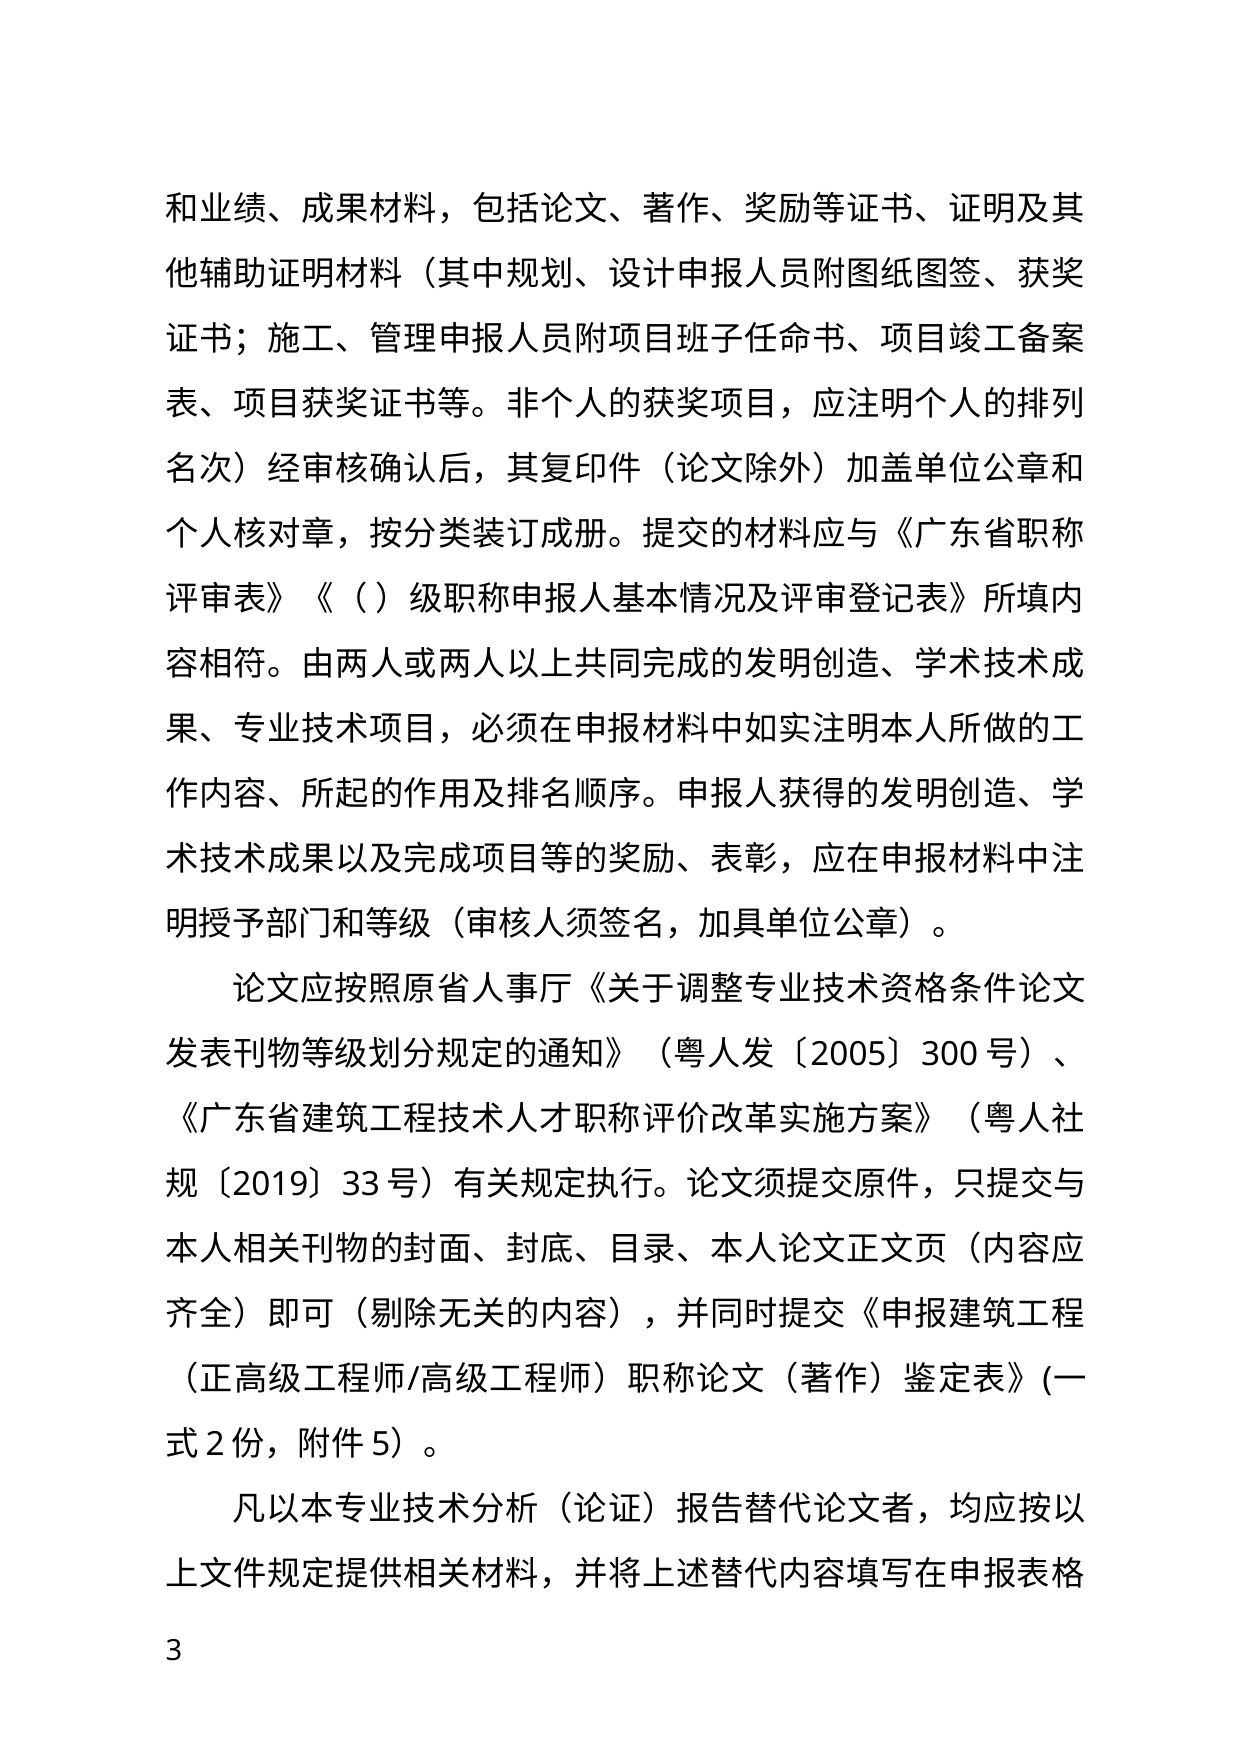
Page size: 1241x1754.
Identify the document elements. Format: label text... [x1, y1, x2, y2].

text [165, 1474, 1087, 1604]
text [165, 174, 1087, 954]
text 论文应按照原省人事厅《关于调整专业技术资格条件论文发表刊物等级划分规定的通知》（粤人发〔2005〕300号）、《广东省建筑工程技术人才职称评价改革实施方案》（粤人社规〔2019〕33号）有关规定执行。论文须提交原件，只提交与本人相关刊物的封面、封底、目录、本人论文正文页（内容应齐全）即可（剔除无关的内容），并同时提交《申报建筑工程（正高级工程师/高级工程师）职称论文（著作）鉴定表》(一式2份，附件5）。 [165, 954, 1087, 1474]
